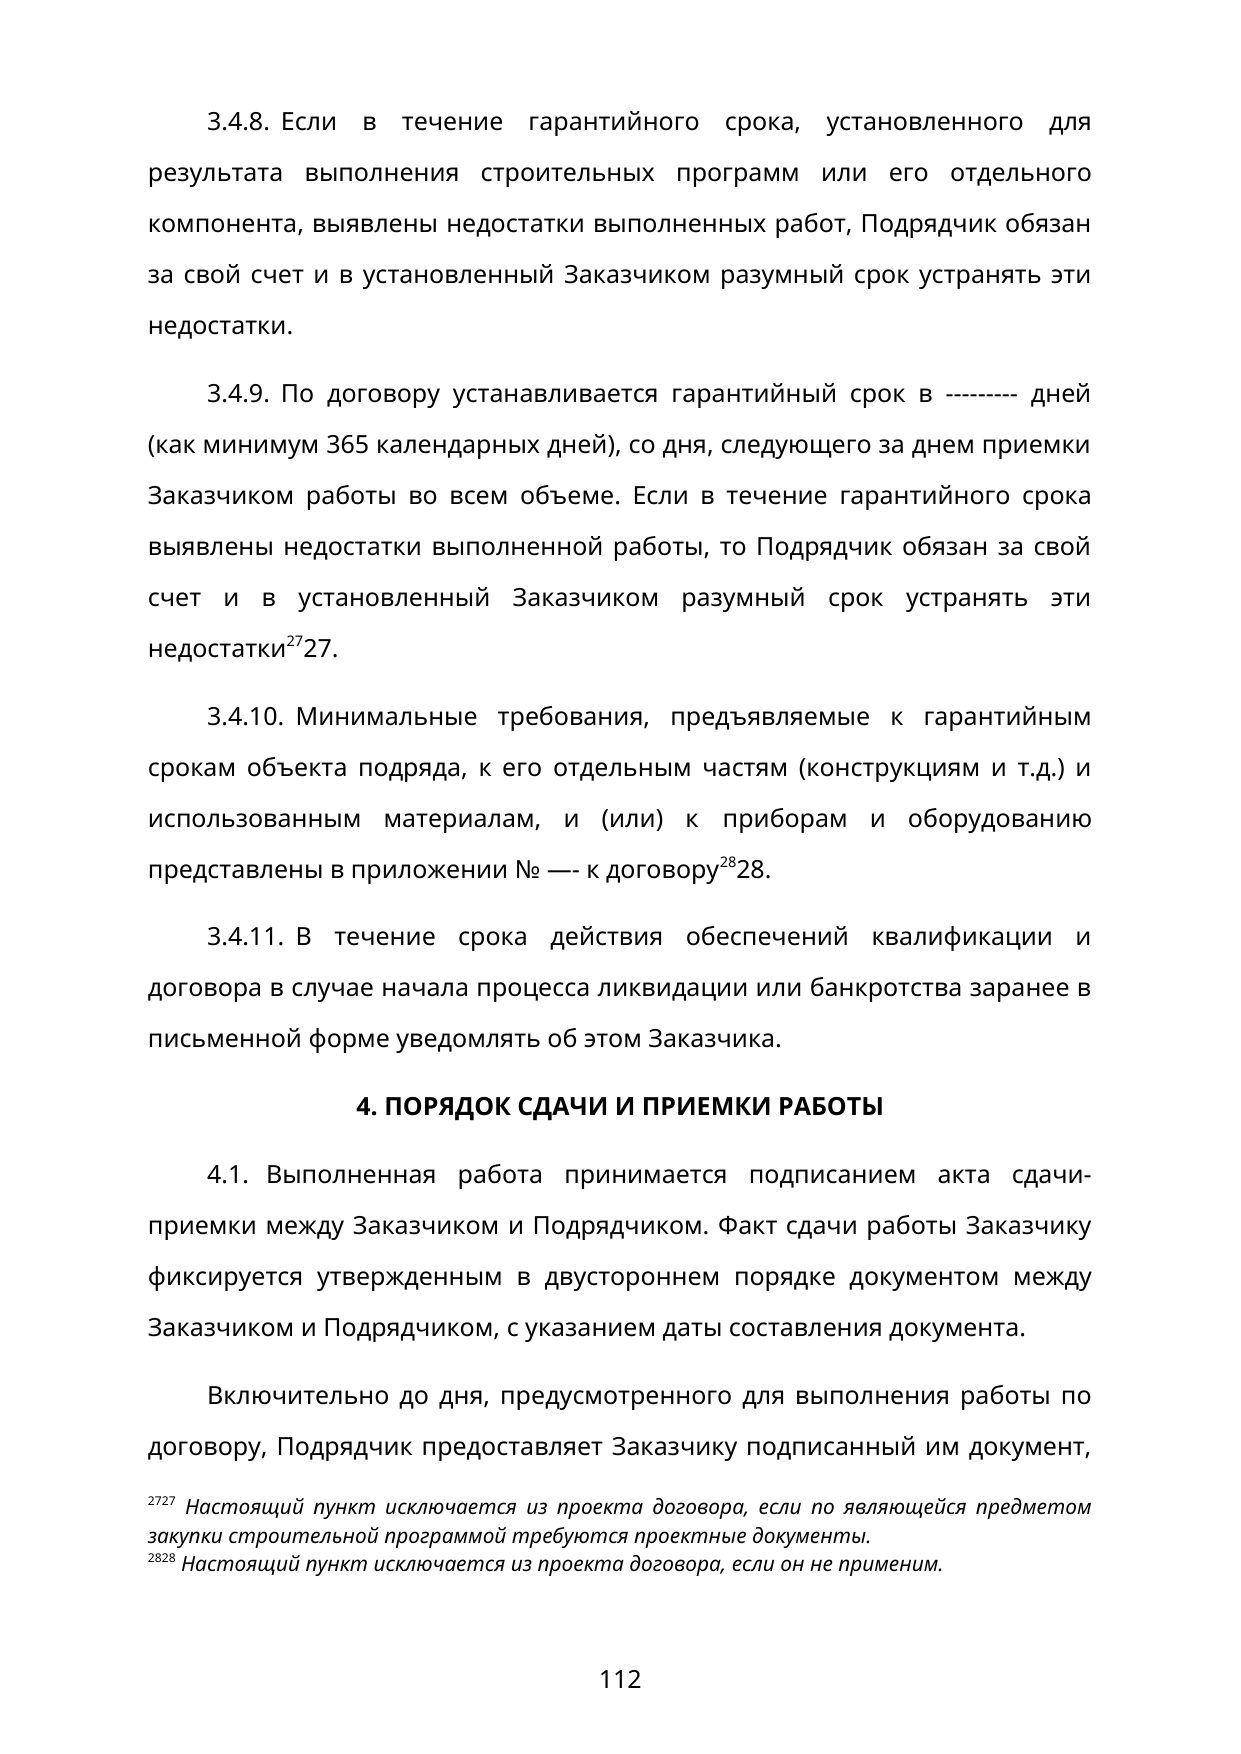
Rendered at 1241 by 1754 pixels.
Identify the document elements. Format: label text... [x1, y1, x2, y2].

text 3.4.9. По договору устанавливается гарантийный срок в --------- дней (как минимум 365 календарных дней), со дня, следующего за днем приемки Заказчиком работы во всем объеме. Если в течение гарантийного срока выявлены недостатки выполненной работы, то Подрядчик обязан за свой счет и в установленный Заказчиком разумный срок устранять эти недостатки27. [148, 375, 1092, 664]
text 3.4.10. Минимальные требования, предъявляемые к гарантийным срокам объекта подряда, к его отдельным частям (конструкциям и т.д.) и использованным материалам, и (или) к приборам и оборудованию представлены в приложении № —- к договору28. [148, 698, 1092, 885]
text 4. ПОРЯДОК СДАЧИ И ПРИЕМКИ РАБОТЫ [148, 1089, 1092, 1123]
text 3.4.8. Если в течение гарантийного срока, установленного для результата выполнения строительных программ или его отдельного компонента, выявлены недостатки выполненных работ, Подрядчик обязан за свой счет и в установленный Заказчиком разумный срок устранять эти недостатки. [148, 103, 1092, 342]
text 4.1. Выполненная работа принимается подписанием акта сдачи-приемки между Заказчиком и Подрядчиком. Факт сдачи работы Заказчику фиксируется утвержденным в двустороннем порядке документом между Заказчиком и Подрядчиком, с указанием даты составления документа. [148, 1157, 1092, 1344]
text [148, 1377, 1092, 1462]
text 3.4.11. В течение срока действия обеспечений квалификации и договора в случае начала процесса ликвидации или банкротства заранее в письменной форме уведомлять об этом Заказчика. [148, 919, 1092, 1055]
